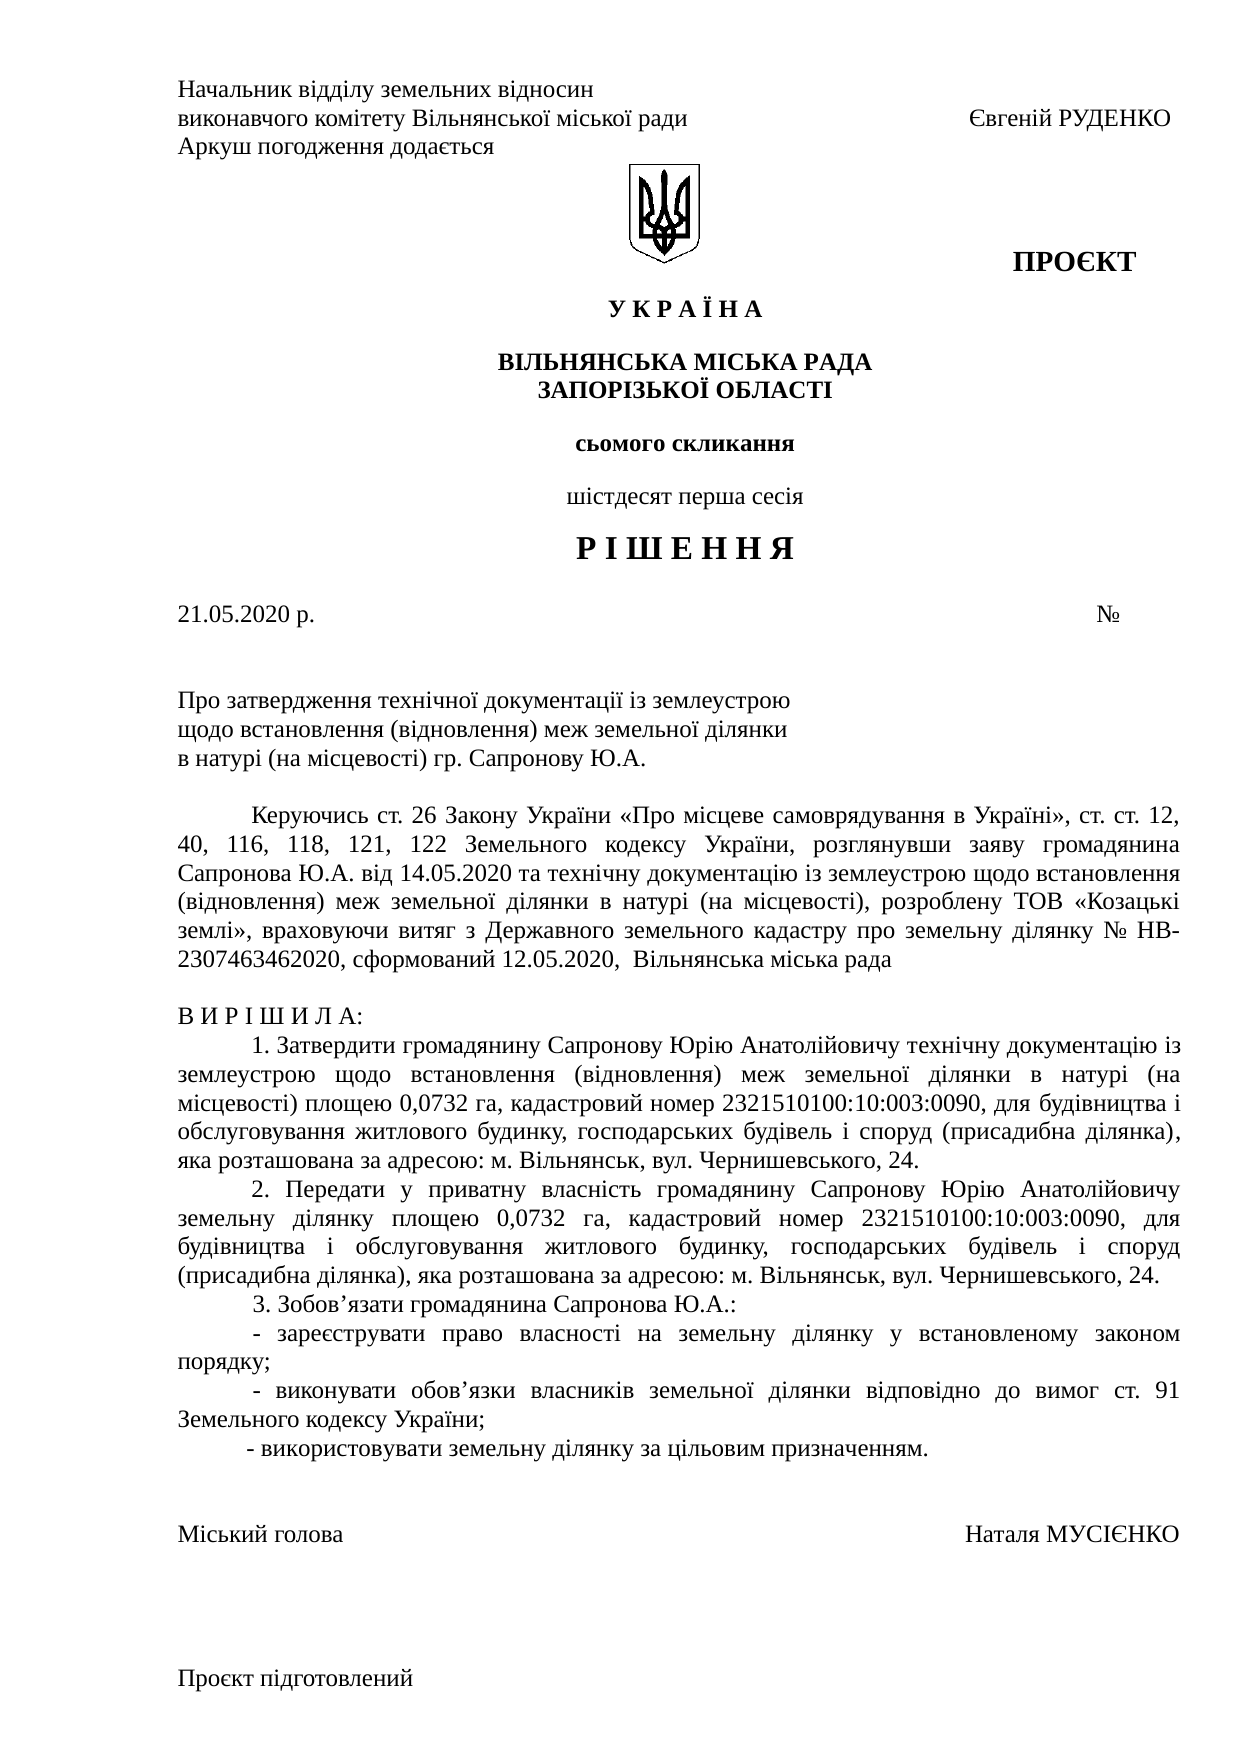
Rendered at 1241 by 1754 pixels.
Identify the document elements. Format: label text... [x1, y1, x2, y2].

text виконавчого комітету Вільнянської міської ради Євгеній РУДЕНКО [177, 103, 1181, 131]
text - використовувати земельну ділянку за цільовим призначенням. [140, 1433, 1181, 1461]
text 2. Передати у приватну власність громадянину Сапронову Юрію Анатолійовичу земельну ділянку площею 0,0732 га, кадастровий номер 2321510100:10:003:0090, для будівництва і обслуговування житлового будинку, господарських будівель і споруд (присадибна ділянка), яка розташована за адресою: м. Вільнянськ, вул. Чернишевського, 24. [177, 1174, 1181, 1289]
text - виконувати обов’язки власників земельної ділянки відповідно до вимог ст. 91 Земельного кодексу України; [177, 1375, 1181, 1433]
text Проєкт підготовлений [177, 1663, 1181, 1691]
text В И Р І Ш И Л А: [177, 1001, 1181, 1030]
text щодо встановлення (відновлення) меж земельної ділянки [177, 714, 1181, 743]
text 21.05.2020 р. № [177, 599, 1181, 628]
text Начальник відділу земельних відносин [177, 74, 1181, 103]
text 3. Зобов’язати громадянина Сапронова Ю.А.: [177, 1289, 1181, 1318]
picture [622, 160, 707, 271]
text Аркуш погодження додається [177, 131, 1181, 160]
text 1. Затвердити громадянину Сапронову Юрію Анатолійовичу технічну документацію із землеустрою щодо встановлення (відновлення) меж земельної ділянки в натурі (на місцевості) площею 0,0732 га, кадастровий номер 2321510100:10:003:0090, для будівництва і обслуговування житлового будинку, господарських будівель і споруд (присадибна ділянка), яка розташована за адресою: м. Вільнянськ, вул. Чернишевського, 24. [177, 1030, 1181, 1174]
text Керуючись ст. 26 Закону України «Про місцеве самоврядування в Україні», ст. ст. 12, 40, 116, 118, 121, 122 Земельного кодексу України, розглянувши заяву громадянина Сапронова Ю.А. від 14.05.2020 та технічну документацію із землеустрою щодо встановлення (відновлення) меж земельної ділянки в натурі (на місцевості), розроблену ТОВ «Козацькі землі», враховуючи витяг з Державного земельного кадастру про земельну ділянку № НВ-2307463462020, сформований 12.05.2020, Вільнянська міська рада [177, 800, 1181, 973]
text Про затвердження технічної документації із землеустрою [177, 685, 1181, 714]
text ПРОЄКТ [177, 160, 1181, 277]
text Міський голова Наталя МУСІЄНКО [177, 1519, 1181, 1548]
text - зареєструвати право власності на земельну ділянку у встановленому законом порядку; [177, 1318, 1181, 1375]
text в натурі (на місцевості) гр. Сапронову Ю.А. [177, 743, 1181, 771]
table_header У К Р А Ї Н А ВІЛЬНЯНСЬКА МІСЬКА РАДА ЗАПОРІЗЬКОЇ ОБЛАСТІ сьомого скликання шістдесят перша сесія Р І Ш Е Н Н Я [177, 294, 1192, 565]
